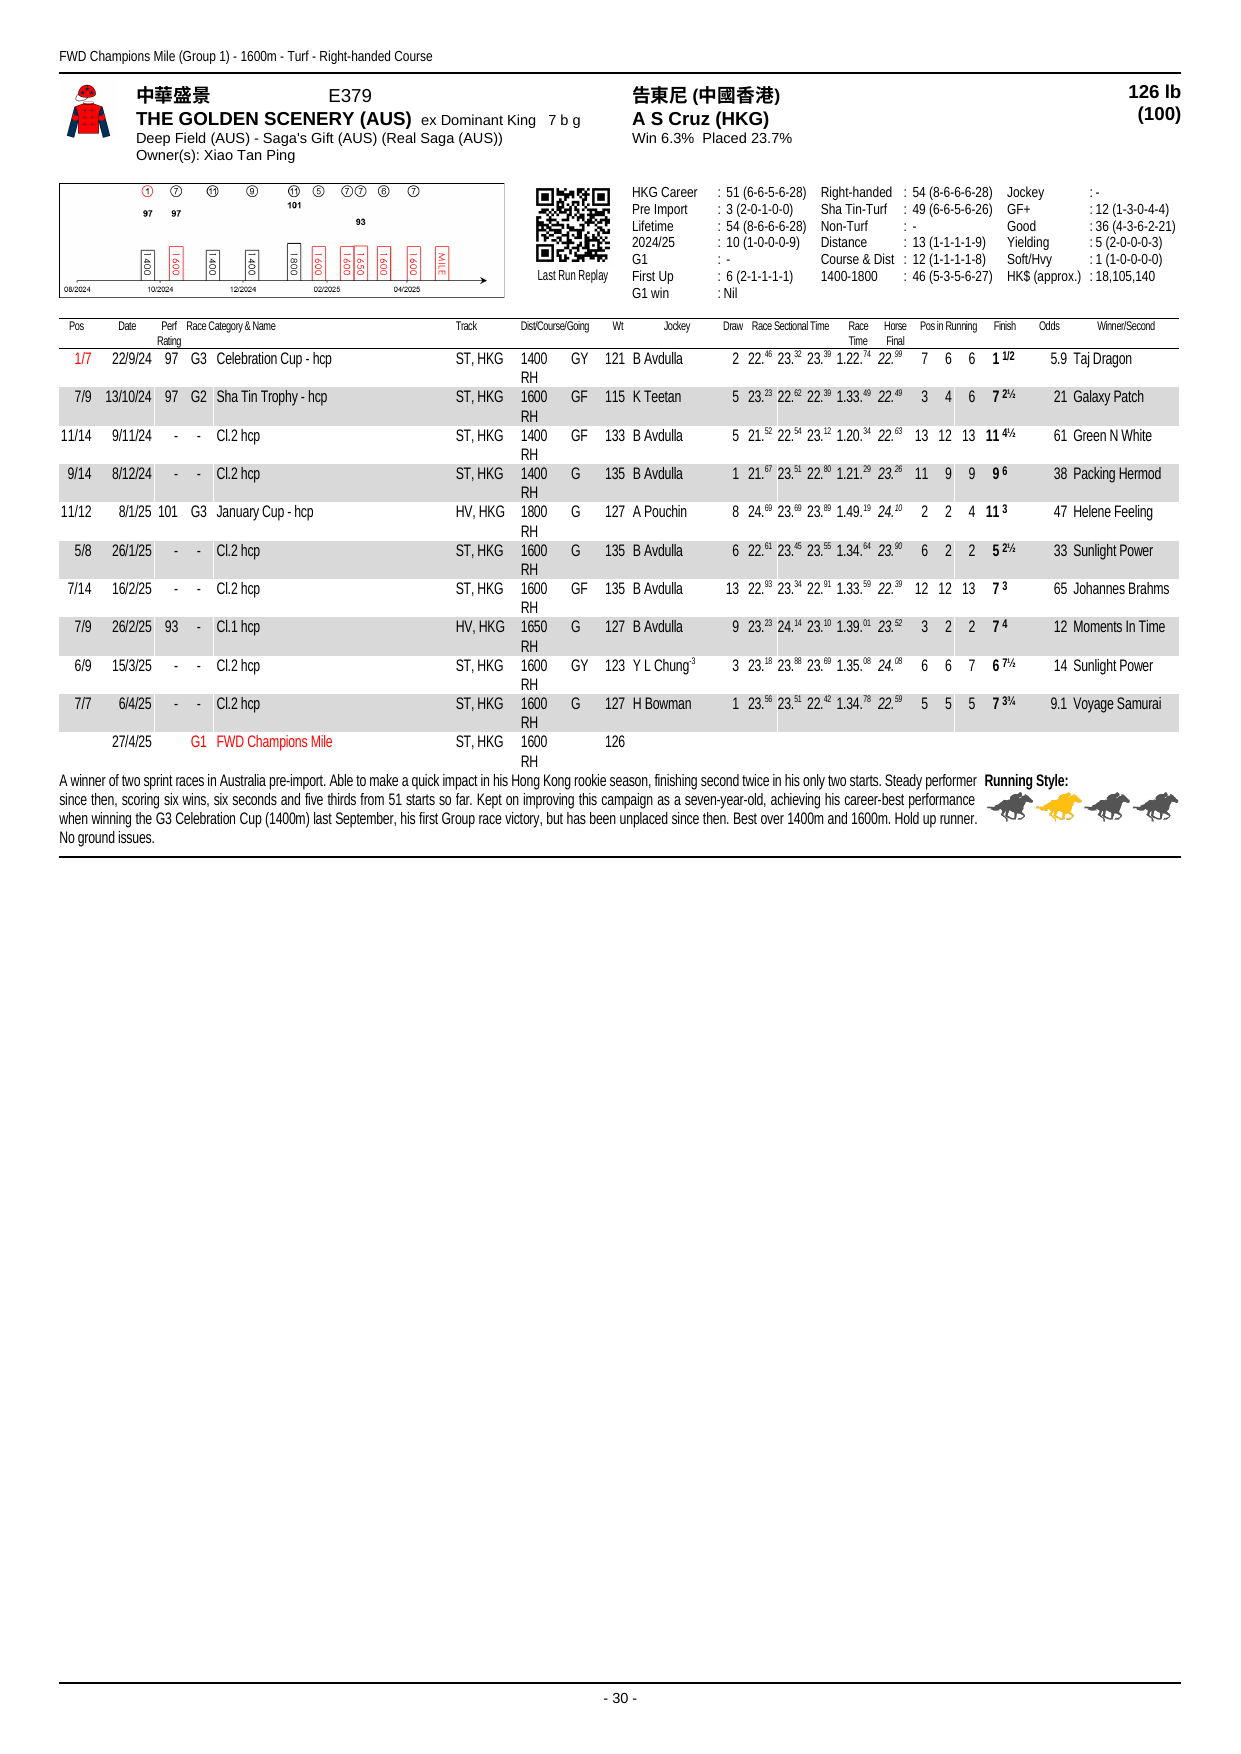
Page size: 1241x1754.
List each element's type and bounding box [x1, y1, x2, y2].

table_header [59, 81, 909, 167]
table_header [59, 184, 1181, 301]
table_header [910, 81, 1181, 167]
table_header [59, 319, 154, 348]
picture [531, 183, 615, 267]
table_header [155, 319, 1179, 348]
picture [984, 789, 1180, 822]
picture [59, 80, 118, 140]
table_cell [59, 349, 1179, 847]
picture [59, 183, 505, 298]
